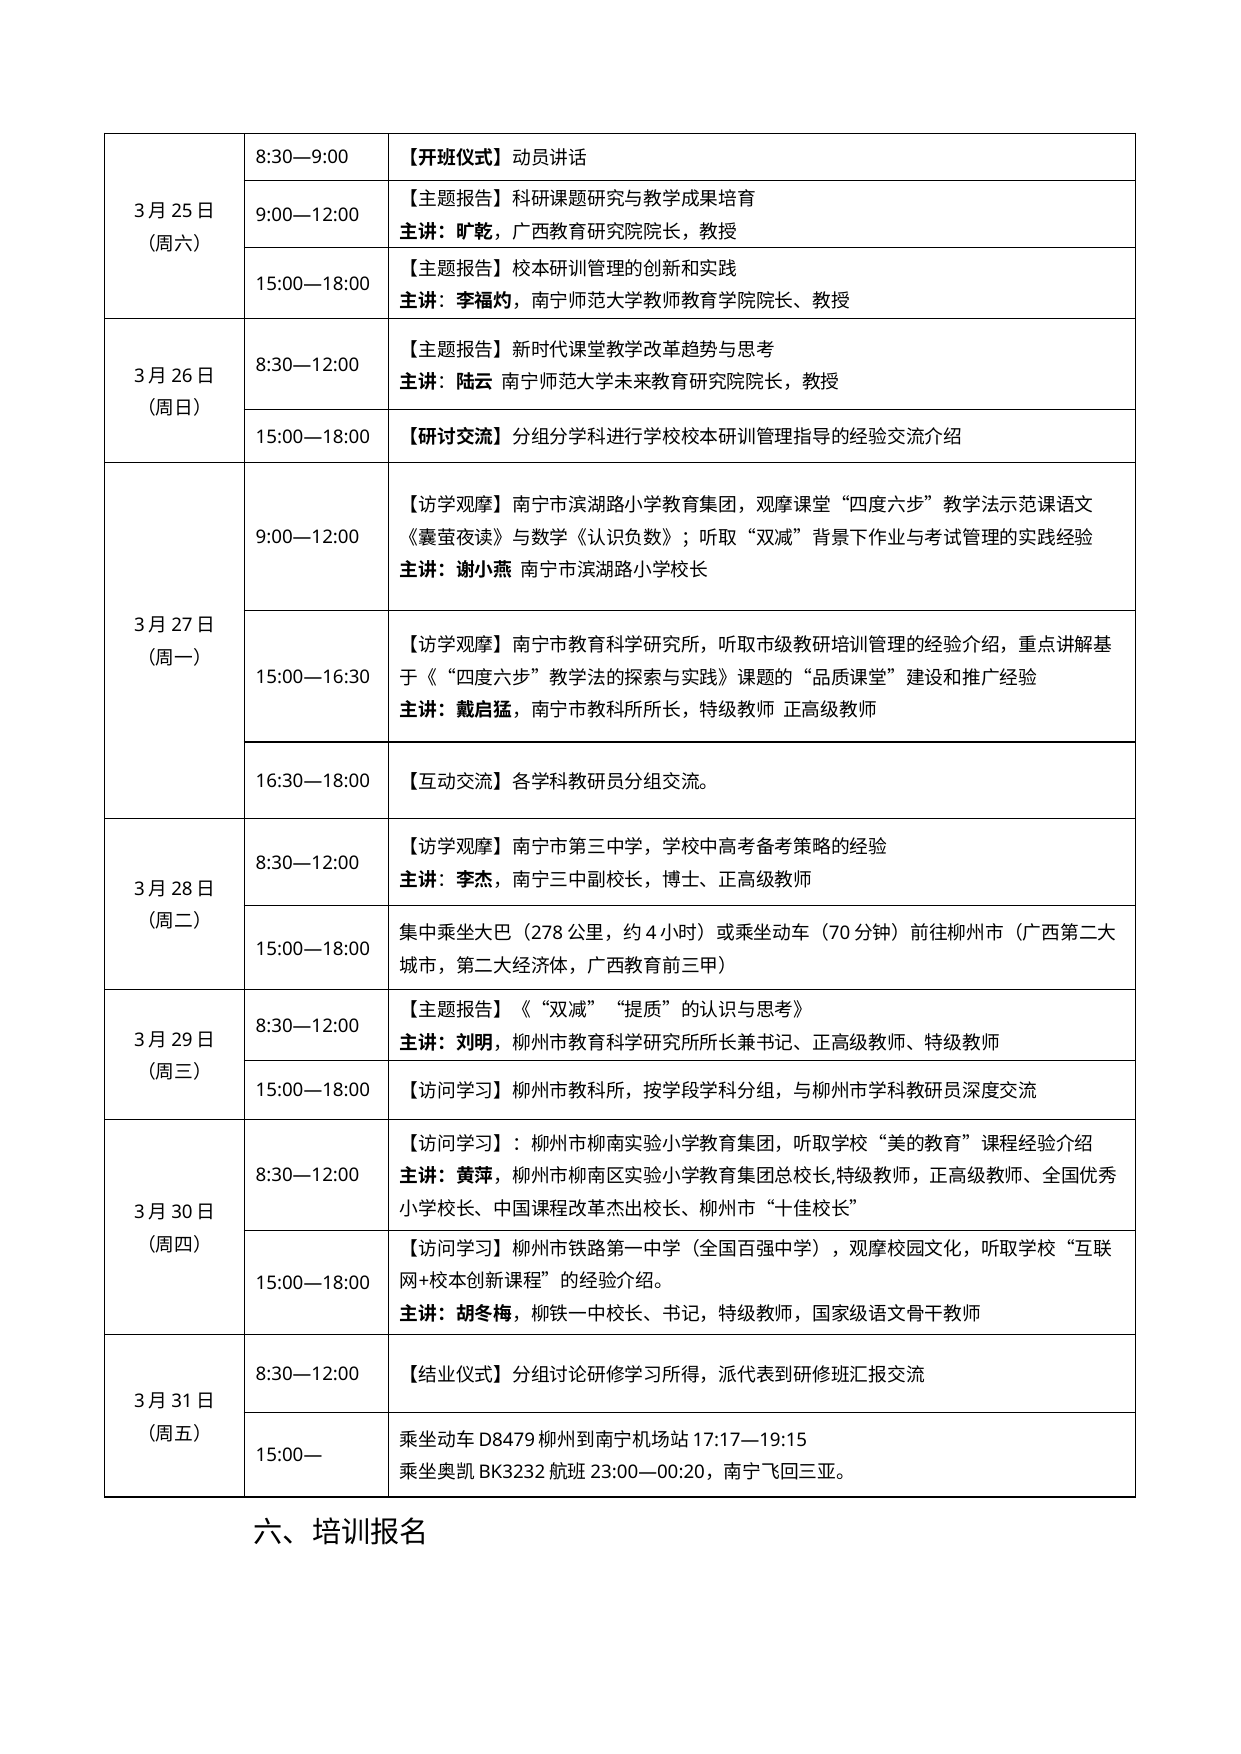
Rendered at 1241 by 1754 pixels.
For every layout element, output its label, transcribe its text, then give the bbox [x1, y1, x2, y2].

table_cell 8:30—12:00 [245, 819, 388, 905]
table_cell 【互动交流】各学科教研员分组交流。 [389, 743, 1135, 817]
table_cell 8:30—12:00 [245, 319, 388, 409]
table_cell 【访问学习】柳州市铁路第一中学（全国百强中学），观摩校园文化，听取学校“互联网+校本创新课程”的经验介绍。 主讲：胡冬梅，柳铁一中校长、书记，特级教师，国家级语文骨干教师 [389, 1231, 1135, 1334]
table_cell 乘坐动车D8479柳州到南宁机场站17:17—19:15 乘坐奥凯BK3232航班23:00—00:20，南宁飞回三亚。 [389, 1413, 1135, 1496]
table_cell 15:00—18:00 [245, 906, 388, 989]
table_cell 【访学观摩】南宁市第三中学，学校中高考备考策略的经验 主讲：李杰，南宁三中副校长，博士、正高级教师 [389, 819, 1135, 905]
table_cell 15:00—16:30 [245, 611, 388, 741]
table_cell 【访问学习】：柳州市柳南实验小学教育集团，听取学校“美的教育”课程经验介绍 主讲：黄萍，柳州市柳南区实验小学教育集团总校长,特级教师，正高级教师、全国优秀小学校长、中国课程改革杰出校长、柳州市“十佳校长” [389, 1120, 1135, 1230]
table_cell 【访学观摩】南宁市教育科学研究所，听取市级教研培训管理的经验介绍，重点讲解基于《“四度六步”教学法的探索与实践》课题的“品质课堂”建设和推广经验 主讲：戴启猛，南宁市教科所所长，特级教师 正高级教师 [389, 611, 1135, 741]
table_cell 3月27日 （周一） [105, 463, 244, 817]
table_cell 15:00—18:00 [245, 248, 388, 318]
table_cell 3月25日 （周六） [105, 134, 244, 318]
table_cell 15:00— [245, 1413, 388, 1496]
table_cell 3月28日 （周二） [105, 819, 244, 989]
table_cell 集中乘坐大巴（278公里，约4小时）或乘坐动车（70分钟）前往柳州市（广西第二大城市，第二大经济体，广西教育前三甲） [389, 906, 1135, 989]
text 六、培训报名 [187, 1498, 1053, 1562]
table_cell 3月29日 （周三） [105, 990, 244, 1118]
table_cell 【主题报告】新时代课堂教学改革趋势与思考 主讲：陆云 南宁师范大学未来教育研究院院长，教授 [389, 319, 1135, 409]
table_cell 9:00—12:00 [245, 463, 388, 610]
table_cell 【访问学习】柳州市教科所，按学段学科分组，与柳州市学科教研员深度交流 [389, 1061, 1135, 1118]
table_cell 【研讨交流】分组分学科进行学校校本研训管理指导的经验交流介绍 [389, 410, 1135, 462]
table_cell 8:30—12:00 [245, 990, 388, 1060]
table_cell 3月30日 （周四） [105, 1120, 244, 1334]
table_cell 15:00—18:00 [245, 1061, 388, 1118]
table_cell 3月31日 （周五） [105, 1335, 244, 1496]
table_cell 8:30—9:00 [245, 134, 388, 180]
table_cell 15:00—18:00 [245, 1231, 388, 1334]
table_cell 【主题报告】校本研训管理的创新和实践 主讲：李福灼，南宁师范大学教师教育学院院长、教授 [389, 248, 1135, 318]
table_cell 9:00—12:00 [245, 181, 388, 247]
table_cell 15:00—18:00 [245, 410, 388, 462]
table_cell 16:30—18:00 [245, 743, 388, 817]
table_cell 【结业仪式】分组讨论研修学习所得，派代表到研修班汇报交流 [389, 1335, 1135, 1412]
table_cell 8:30—12:00 [245, 1335, 388, 1412]
table_cell 【主题报告】科研课题研究与教学成果培育 主讲：旷乾，广西教育研究院院长，教授 [389, 181, 1135, 247]
table_cell 3月26日 （周日） [105, 319, 244, 462]
table_cell 【开班仪式】动员讲话 [389, 134, 1135, 180]
table_cell 【主题报告】《“双减”“提质”的认识与思考》 主讲：刘明，柳州市教育科学研究所所长兼书记、正高级教师、特级教师 [389, 990, 1135, 1060]
table_cell 8:30—12:00 [245, 1120, 388, 1230]
table_cell 【访学观摩】南宁市滨湖路小学教育集团，观摩课堂“四度六步”教学法示范课语文《囊萤夜读》与数学《认识负数》；听取“双减”背景下作业与考试管理的实践经验 主讲：谢小燕 南宁市滨湖路小学校长 [389, 463, 1135, 610]
